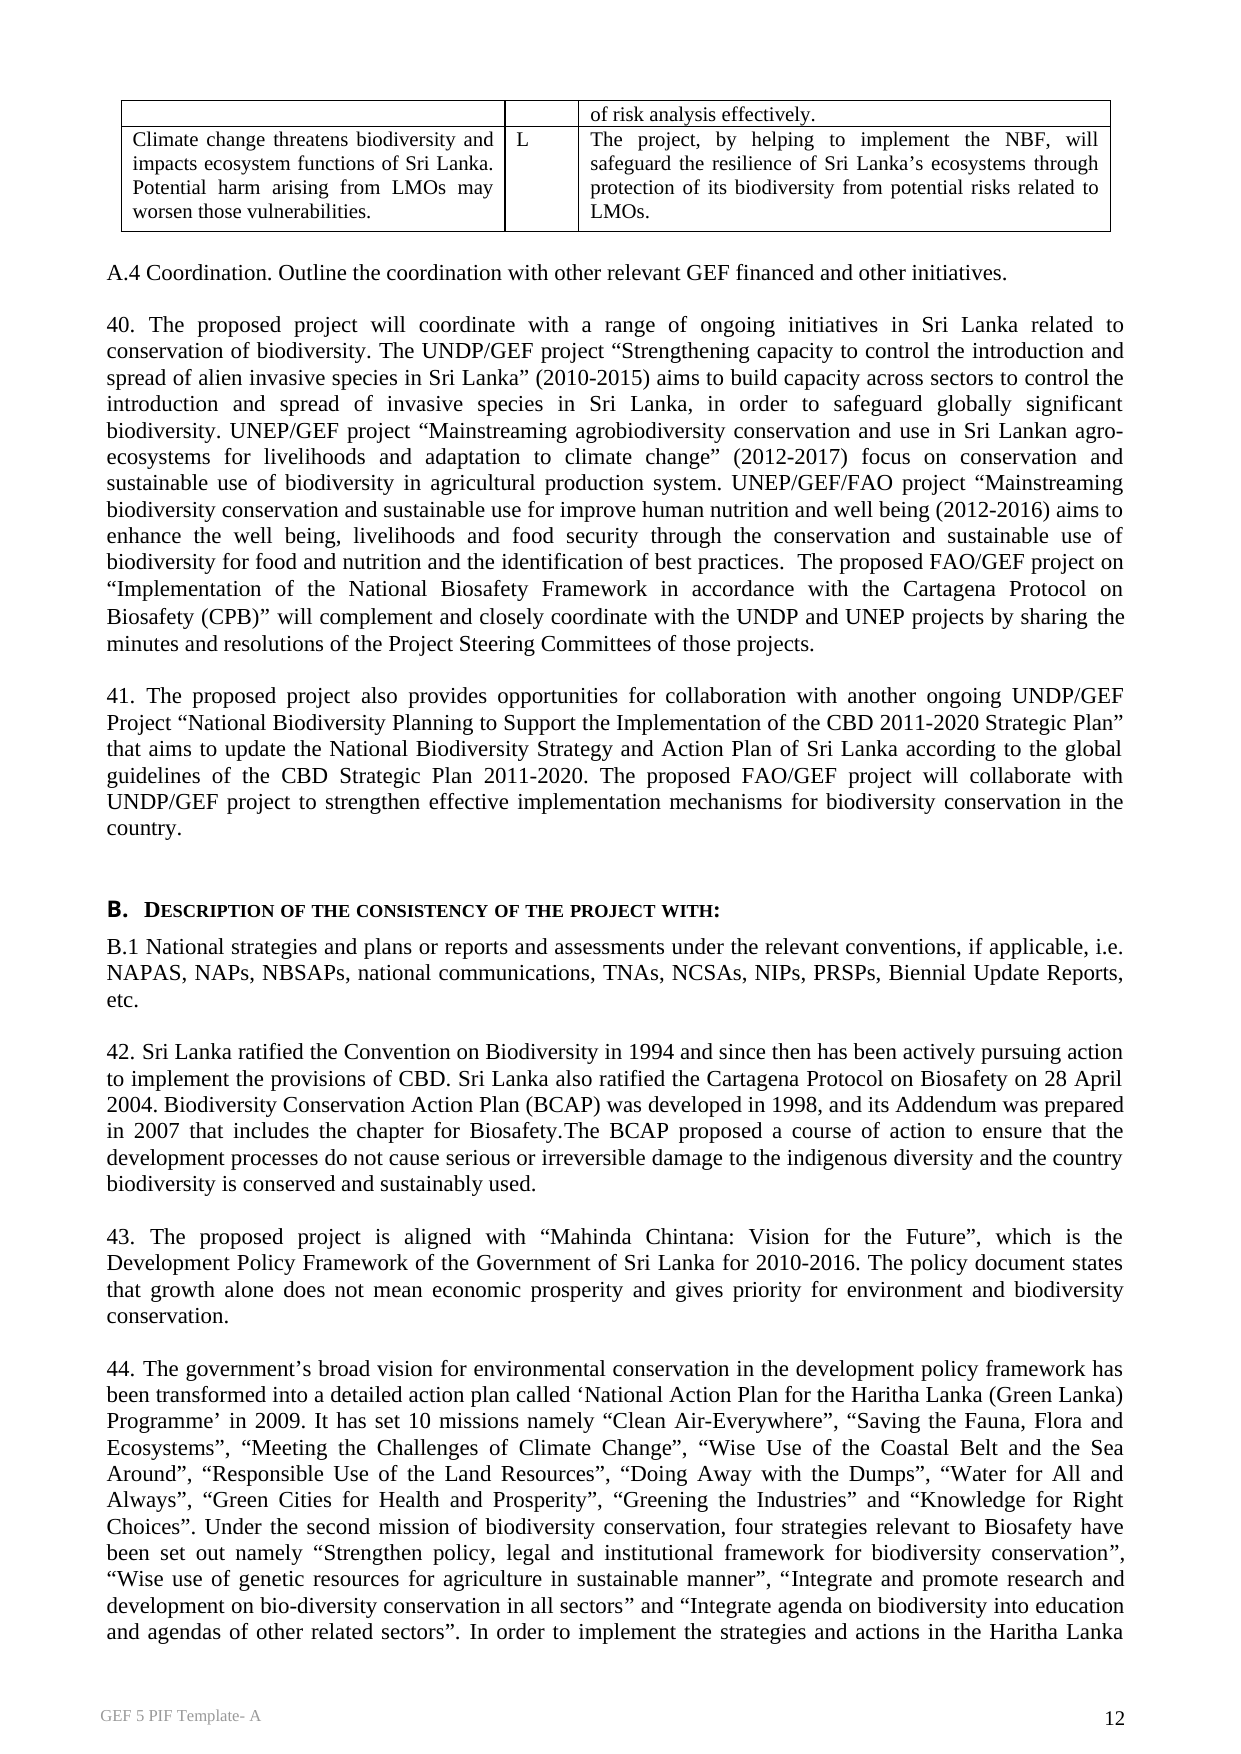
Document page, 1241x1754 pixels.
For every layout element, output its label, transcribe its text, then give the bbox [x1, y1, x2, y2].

list The proposed project is aligned with “Mahinda Chintana: Vision for the Future”, which is the Development Policy Framework of the Government of Sri Lanka for 2010-2016. The policy document states that growth alone does not mean economic prosperity and gives priority for environment and biodiversity conservation. [106, 1223, 1125, 1328]
list The proposed project also provides opportunities for collaboration with another ongoing UNDP/GEF Project “National Biodiversity Planning to Support the Implementation of the CBD 2011-2020 Strategic Plan” that aims to update the National Biodiversity Strategy and Action Plan of Sri Lanka according to the global guidelines of the CBD Strategic Plan 2011-2020. The proposed FAO/GEF project will collaborate with UNDP/GEF project to strengthen effective implementation mechanisms for biodiversity conservation in the country. [106, 683, 1125, 841]
list Sri Lanka ratified the Convention on Biodiversity in 1994 and since then has been actively pursuing action to implement the provisions of . Sri Lanka also ratified the Cartagena Protocol on Biosafety on 28 April 2004. Biodiversity Conservation Action Plan (BCAP) was developed in 1998, and its Addendum was prepared in 2007 that includes the chapter for Biosafety.The BCAP proposed a course of action to ensure that the development processes do not cause serious or irreversible damage to the indigenous diversity and the country biodiversity is conserved and sustainably used. [106, 1038, 1125, 1197]
text A.4 Coordination. Outline the coordination with other relevant GEF financed and other initiatives. [106, 258, 1125, 285]
list Description of the consistency of the project with: [106, 893, 1125, 925]
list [106, 1355, 1125, 1644]
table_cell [579, 101, 1110, 126]
table_cell The project, by helping to implement the NBF, will safeguard the resilience of Sri Lanka’s ecosystems through protection of its biodiversity from potential risks related to LMOs. [579, 127, 1110, 231]
table_cell L [506, 127, 578, 231]
table_cell Climate change threatens biodiversity and impacts ecosystem functions of Sri Lanka. Potential harm arising from LMOs may worsen those vulnerabilities. [122, 127, 504, 231]
list B.1 National strategies and plans or reports and assessments under the relevant conventions, if applicable, i.e. NAPAS, NAPs, NBSAPs, national communications, TNAs, NCSAs, NIPs, PRSPs, Biennial Update Reports, etc. [106, 933, 1125, 1012]
table_cell L [506, 101, 578, 126]
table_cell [122, 101, 504, 126]
list The proposed project will coordinate with a range of ongoing initiatives in Sri Lanka related to conservation of biodiversity. The UNDP/GEF project “Strengthening capacity to control the introduction and spread of alien invasive species in Sri Lanka” (2010-2015) aims to build capacity across sectors to control the introduction and spread of invasive species in Sri Lanka, in order to safeguard globally significant biodiversity. UNEP/GEF project “Mainstreaming agrobiodiversity conservation and use in Sri Lankan agro-ecosystems for livelihoods and adaptation to climate change” (2012-2017) focus on conservation and sustainable use of biodiversity in agricultural production system. UNEP/GEF/FAO project “Mainstreaming biodiversity conservation and sustainable use for improve human nutrition and well being (2012-2016) aims to enhance the well being, livelihoods and food security through the conservation and sustainable use of biodiversity for food and nutrition and the identification of best practices. The proposed FAO/GEF project on “Implementation of the National Biosafety Framework in accordance with the Cartagena Protocol on Biosafety (CPB)” will complement and closely coordinate with the UNDP and UNEP projects by sharing the minutes and resolutions of the Project Steering Committees of those projects. [106, 311, 1125, 656]
